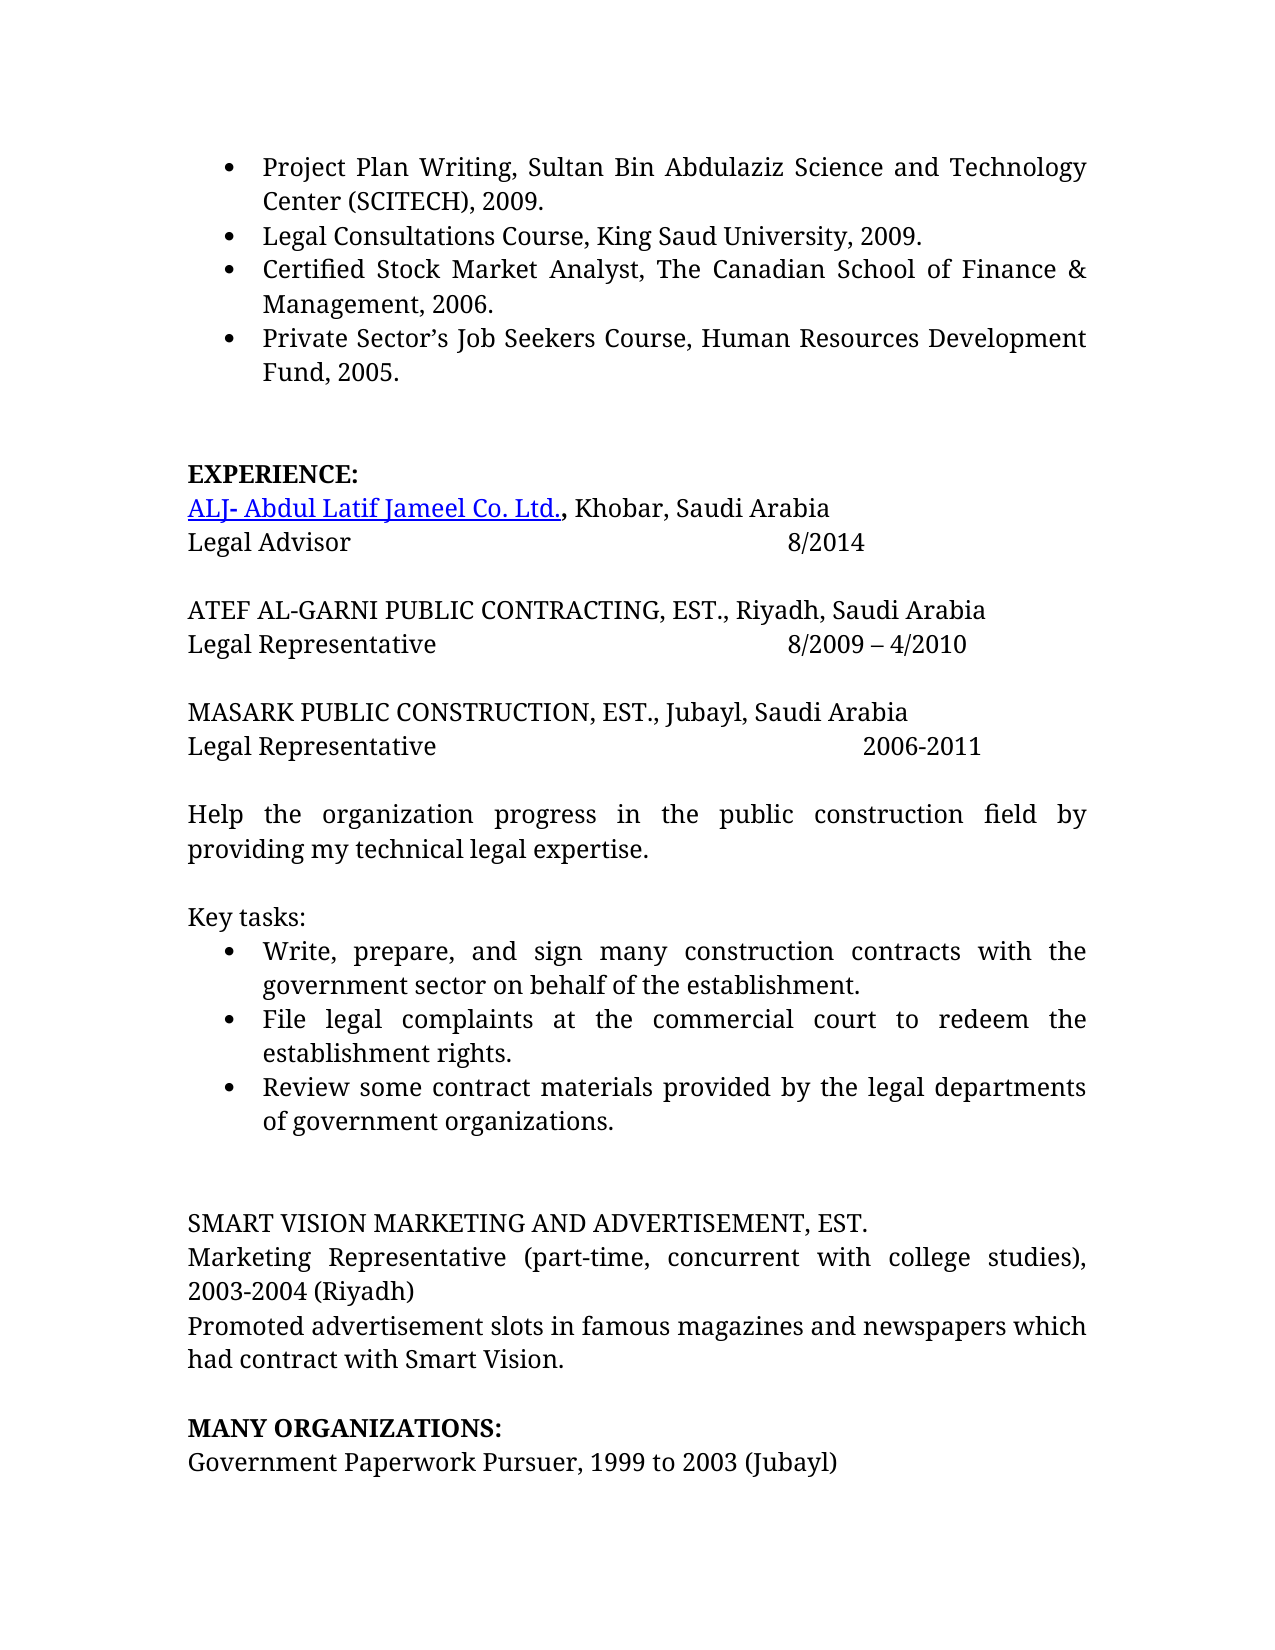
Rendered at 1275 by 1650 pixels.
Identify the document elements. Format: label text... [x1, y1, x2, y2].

text SMART VISION MARKETING AND ADVERTISEMENT, EST. [187, 1206, 1087, 1240]
text ALJ- Abdul Latif Jameel Co. Ltd., Khobar, Saudi Arabia [187, 491, 1087, 525]
list Certified Stock Market Analyst, The Canadian School of Finance & Management, 2006. [225, 252, 1087, 320]
list Private Sector’s Job Seekers Course, Human Resources Development Fund, 2005. [225, 320, 1087, 388]
text Help the organization progress in the public construction field by providing my technical legal expertise. [187, 797, 1087, 865]
text Government Paperwork Pursuer, 1999 to 2003 (Jubayl) [187, 1444, 1087, 1478]
list Review some contract materials provided by the legal departments of government organizations. [225, 1070, 1087, 1138]
text Legal Advisor 8/2014 [187, 525, 1087, 559]
text ATEF AL-GARNI PUBLIC CONTRACTING, EST., Riyadh, Saudi Arabia [187, 593, 1087, 627]
list Legal Consultations Course, King Saud University, 2009. [225, 218, 1087, 252]
text Legal Representative 8/2009 – 4/2010 [187, 627, 1087, 661]
text Key tasks: [187, 899, 1087, 933]
list Project Plan Writing, Sultan Bin Abdulaziz Science and Technology Center (SCITECH), 2009. [225, 150, 1087, 218]
text MASARK PUBLIC CONSTRUCTION, EST., Jubayl, Saudi Arabia [187, 695, 1087, 729]
text EXPERIENCE: [187, 457, 1087, 491]
list Write, prepare, and sign many construction contracts with the government sector on behalf of the establishment. [225, 933, 1087, 1002]
text Marketing Representative (part-time, concurrent with college studies), 2003-2004 (Riyadh) [187, 1240, 1087, 1308]
text Promoted advertisement slots in famous magazines and newspapers which had contract with Smart Vision. [187, 1308, 1087, 1376]
text MANY ORGANIZATIONS: [187, 1410, 1087, 1444]
list File legal complaints at the commercial court to redeem the establishment rights. [225, 1002, 1087, 1070]
text Legal Representative 2006-2011 [187, 729, 1087, 763]
